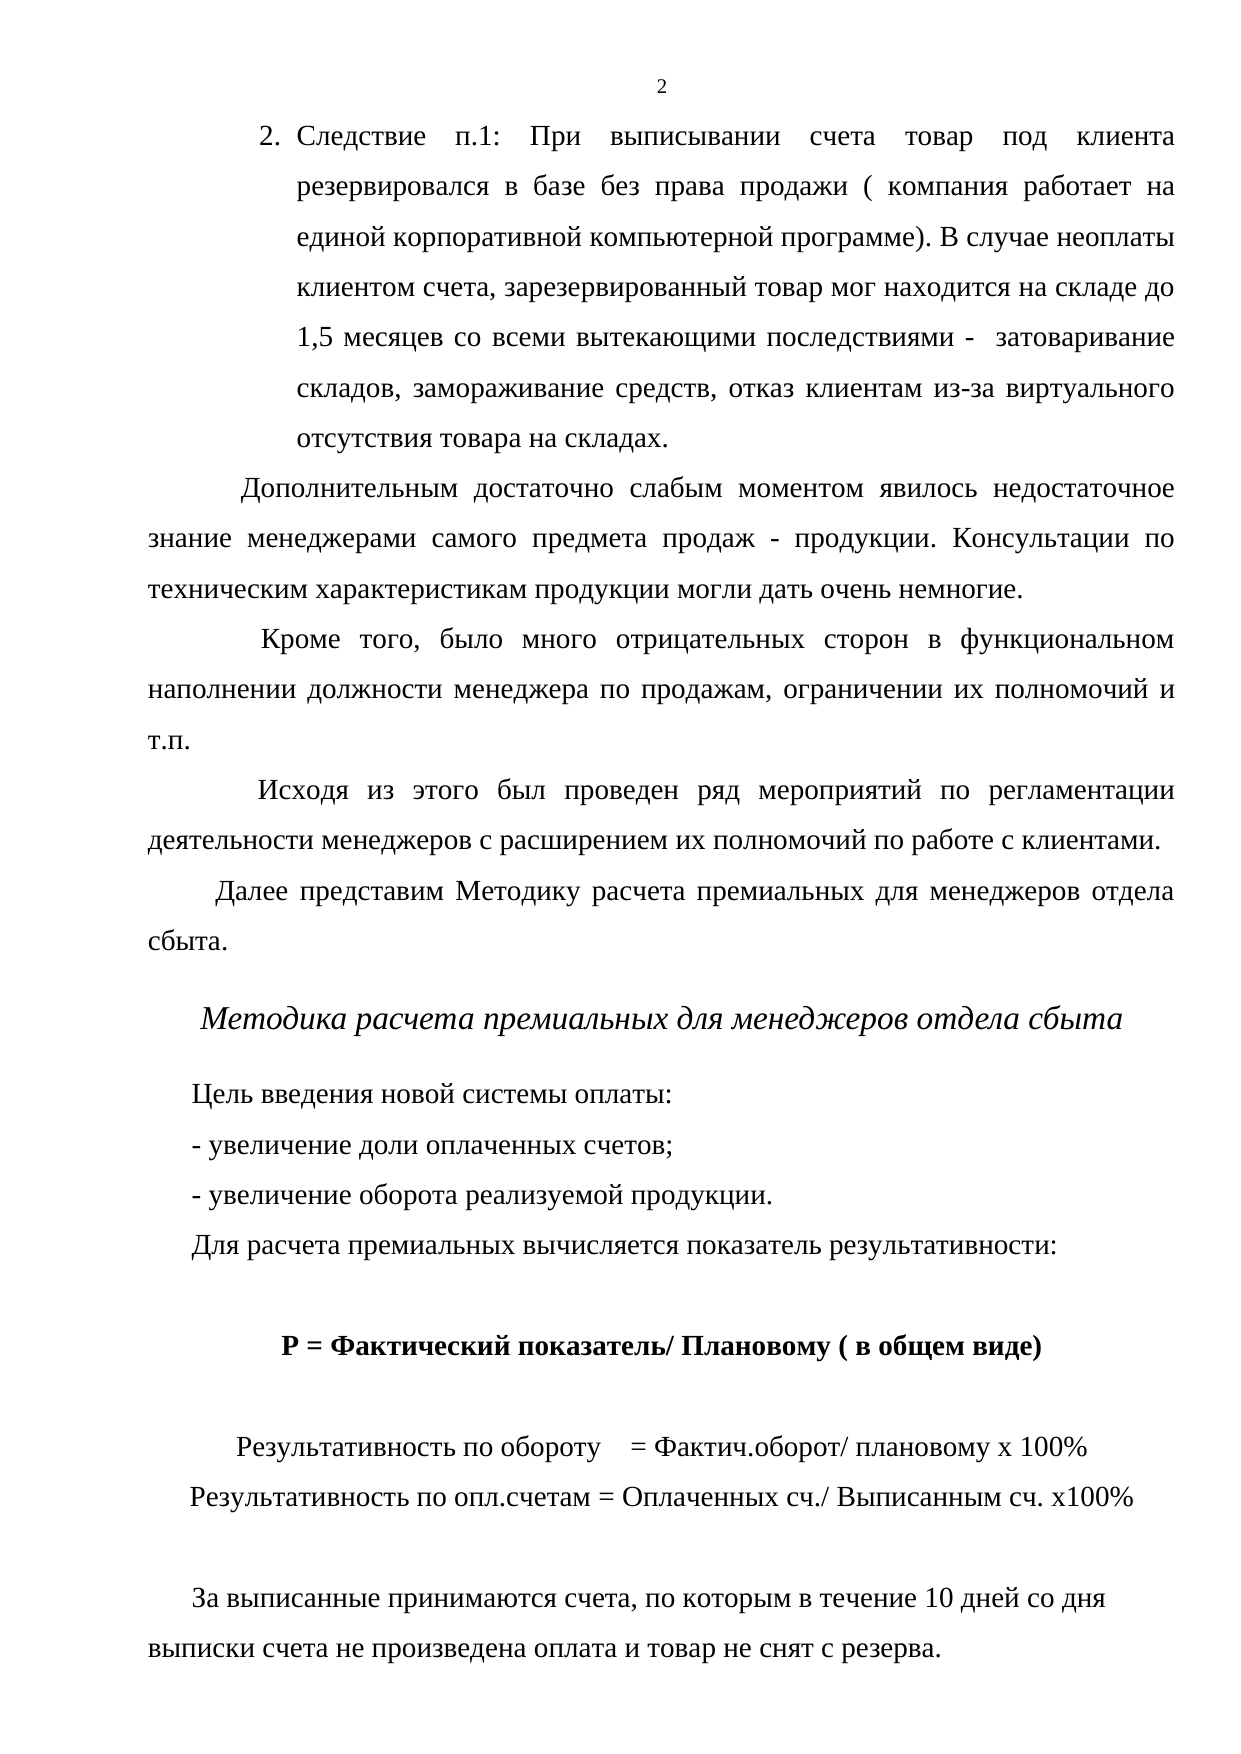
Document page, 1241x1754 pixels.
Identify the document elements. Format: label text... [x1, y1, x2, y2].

text Исходя из этого был проведен ряд мероприятий по регламентации деятельности менеджеров с расширением их полномочий по работе с клиентами. [148, 772, 1176, 856]
text Методика расчета премиальных для менеджеров отдела сбыта [148, 998, 1176, 1037]
text Для расчета премиальных вычисляется показатель результативности: [148, 1227, 1176, 1261]
text Далее представим Методику расчета премиальных для менеджеров отдела сбыта. [148, 873, 1176, 957]
text Кроме того, было много отрицательных сторон в функциональном наполнении должности менеджера по продажам, ограничении их полномочий и т.п. [148, 621, 1176, 755]
text Цель введения новой системы оплаты: [148, 1077, 1176, 1110]
text За выписанные принимаются счета, по которым в течение 10 дней со дня выписки счета не произведена оплата и товар не снят с резерва. [148, 1580, 1176, 1663]
text Дополнительным достаточно слабым моментом явилось недостаточное знание менеджерами самого предмета продаж - продукции. Консультации по техническим характеристикам продукции могли дать очень немногие. [148, 470, 1176, 604]
text Р = Фактический показатель/ Плановому ( в общем виде) [148, 1328, 1176, 1362]
text Результативность по обороту = Фактич.оборот/ плановому х 100% [148, 1429, 1176, 1462]
text Результативность по опл.счетам = Оплаченных сч./ Выписанным сч. х100% [148, 1479, 1176, 1513]
list Следствие п.1: При выписывании счета товар под клиента резервировался в базе без права продажи ( компания работает на единой корпоративной компьютерной программе). В случае неоплаты клиентом счета, зарезервированный товар мог находится на складе до 1,5 месяцев со всеми вытекающими последствиями - затоваривание складов, замораживание средств, отказ клиентам из-за виртуального отсутствия товара на складах. [259, 118, 1176, 453]
text - увеличение оборота реализуемой продукции. [148, 1177, 1176, 1211]
text - увеличение доли оплаченных счетов; [148, 1127, 1176, 1160]
